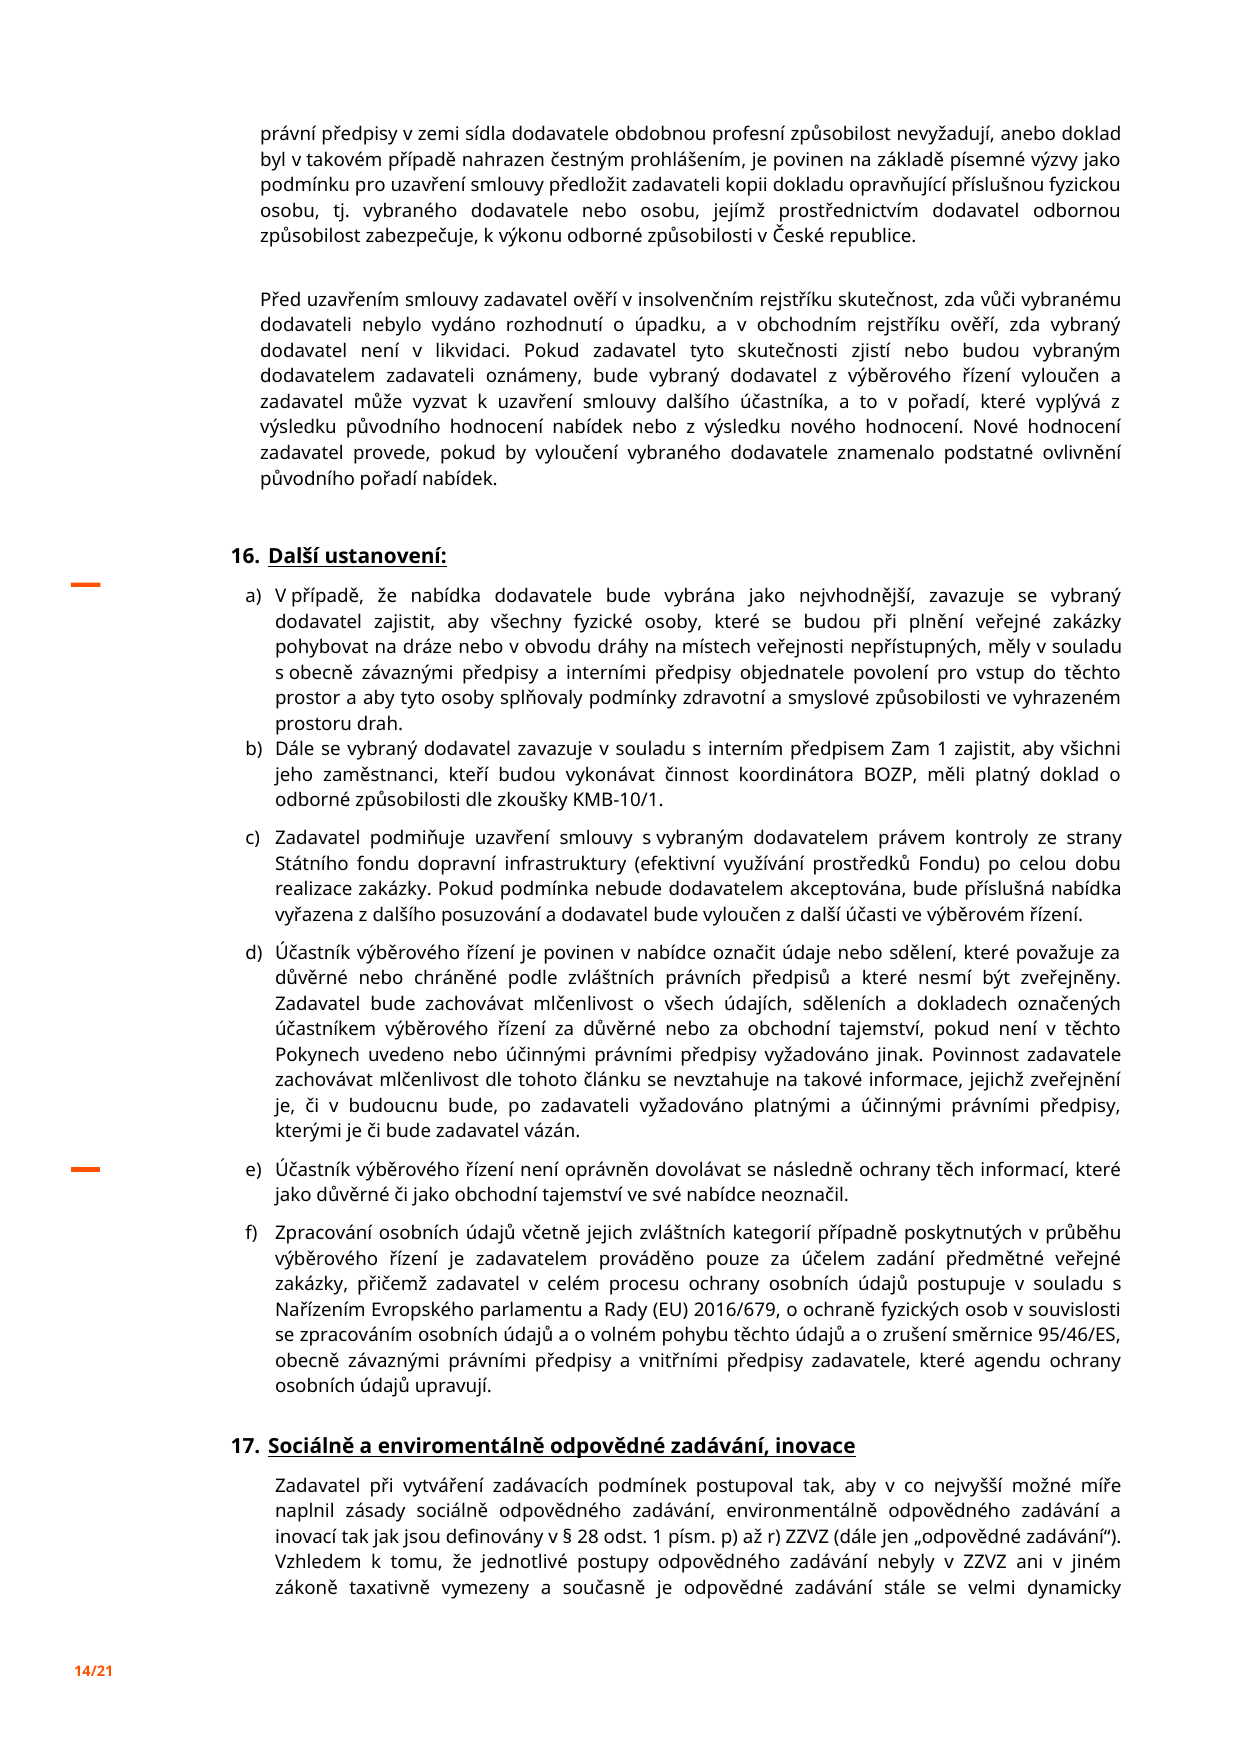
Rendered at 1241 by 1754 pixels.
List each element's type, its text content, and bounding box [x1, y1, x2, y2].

list Dále se vybraný dodavatel zavazuje v souladu s interním předpisem Zam 1 zajistit, aby všichni jeho zaměstnanci, kteří budou vykonávat činnost koordinátora BOZP, měli platný doklad o odborné způsobilosti dle zkoušky KMB-10/1. [245, 736, 1122, 812]
list Zadavatel podmiňuje uzavření smlouvy s vybraným dodavatelem právem kontroly ze strany Státního fondu dopravní infrastruktury (efektivní využívání prostředků Fondu) po celou dobu realizace zakázky. Pokud podmínka nebude dodavatelem akceptována, bude příslušná nabídka vyřazena z dalšího posuzování a dodavatel bude vyloučen z další účasti ve výběrovém řízení. [245, 824, 1122, 927]
list Účastník výběrového řízení není oprávněn dovolávat se následně ochrany těch informací, které jako důvěrné či jako obchodní tajemství ve své nabídce neoznačil. [245, 1156, 1122, 1207]
list V případě, že nabídka dodavatele bude vybrána jako nejvhodnější, zavazuje se vybraný dodavatel zajistit, aby všechny fyzické osoby, které se budou při plnění veřejné zakázky pohybovat na dráze nebo v obvodu dráhy na místech veřejnosti nepřístupných, měly v souladu s obecně závaznými předpisy a interními předpisy objednatele povolení pro vstup do těchto prostor a aby tyto osoby splňovaly podmínky zdravotní a smyslové způsobilosti ve vyhrazeném prostoru drah. [245, 582, 1122, 736]
list Další ustanovení: [230, 541, 1122, 570]
list Účastník výběrového řízení je povinen v nabídce označit údaje nebo sdělení, které považuje za důvěrné nebo chráněné podle zvláštních právních předpisů a které nesmí být zveřejněny. Zadavatel bude zachovávat mlčenlivost o všech údajích, sděleních a dokladech označených účastníkem výběrového řízení za důvěrné nebo za obchodní tajemství, pokud není v těchto Pokynech uvedeno nebo účinnými právními předpisy vyžadováno jinak. Povinnost zadavatele zachovávat mlčenlivost dle tohoto článku se nevztahuje na takové informace, jejichž zveřejnění je, či v budoucnu bude, po zadavateli vyžadováno platnými a účinnými právními předpisy, kterými je či bude zadavatel vázán. [245, 939, 1122, 1143]
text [275, 1472, 1122, 1600]
text Před uzavřením smlouvy zadavatel ověří v insolvenčním rejstříku skutečnost, zda vůči vybranému dodavateli nebylo vydáno rozhodnutí o úpadku, a v obchodním rejstříku ověří, zda vybraný dodavatel není v likvidaci. Pokud zadavatel tyto skutečnosti zjistí nebo budou vybraným dodavatelem zadavateli oznámeny, bude vybraný dodavatel z výběrového řízení vyloučen a zadavatel může vyzvat k uzavření smlouvy dalšího účastníka, a to v pořadí, které vyplývá z výsledku původního hodnocení nabídek nebo z výsledku nového hodnocení. Nové hodnocení zadavatel provede, pokud by vyloučení vybraného dodavatele znamenalo podstatné ovlivnění původního pořadí nabídek. [260, 286, 1122, 490]
list Zpracování osobních údajů včetně jejich zvláštních kategorií případně poskytnutých v průběhu výběrového řízení je zadavatelem prováděno pouze za účelem zadání předmětné veřejné zakázky, přičemž zadavatel v celém procesu ochrany osobních údajů postupuje v souladu s Nařízením Evropského parlamentu a Rady (EU) 2016/679, o ochraně fyzických osob v souvislosti se zpracováním osobních údajů a o volném pohybu těchto údajů a o zrušení směrnice 95/46/ES, obecně závaznými právními předpisy a vnitřními předpisy zadavatele, které agendu ochrany osobních údajů upravují. [245, 1219, 1122, 1398]
list Sociálně a enviromentálně odpovědné zadávání, inovace [230, 1431, 1122, 1460]
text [260, 121, 1122, 248]
